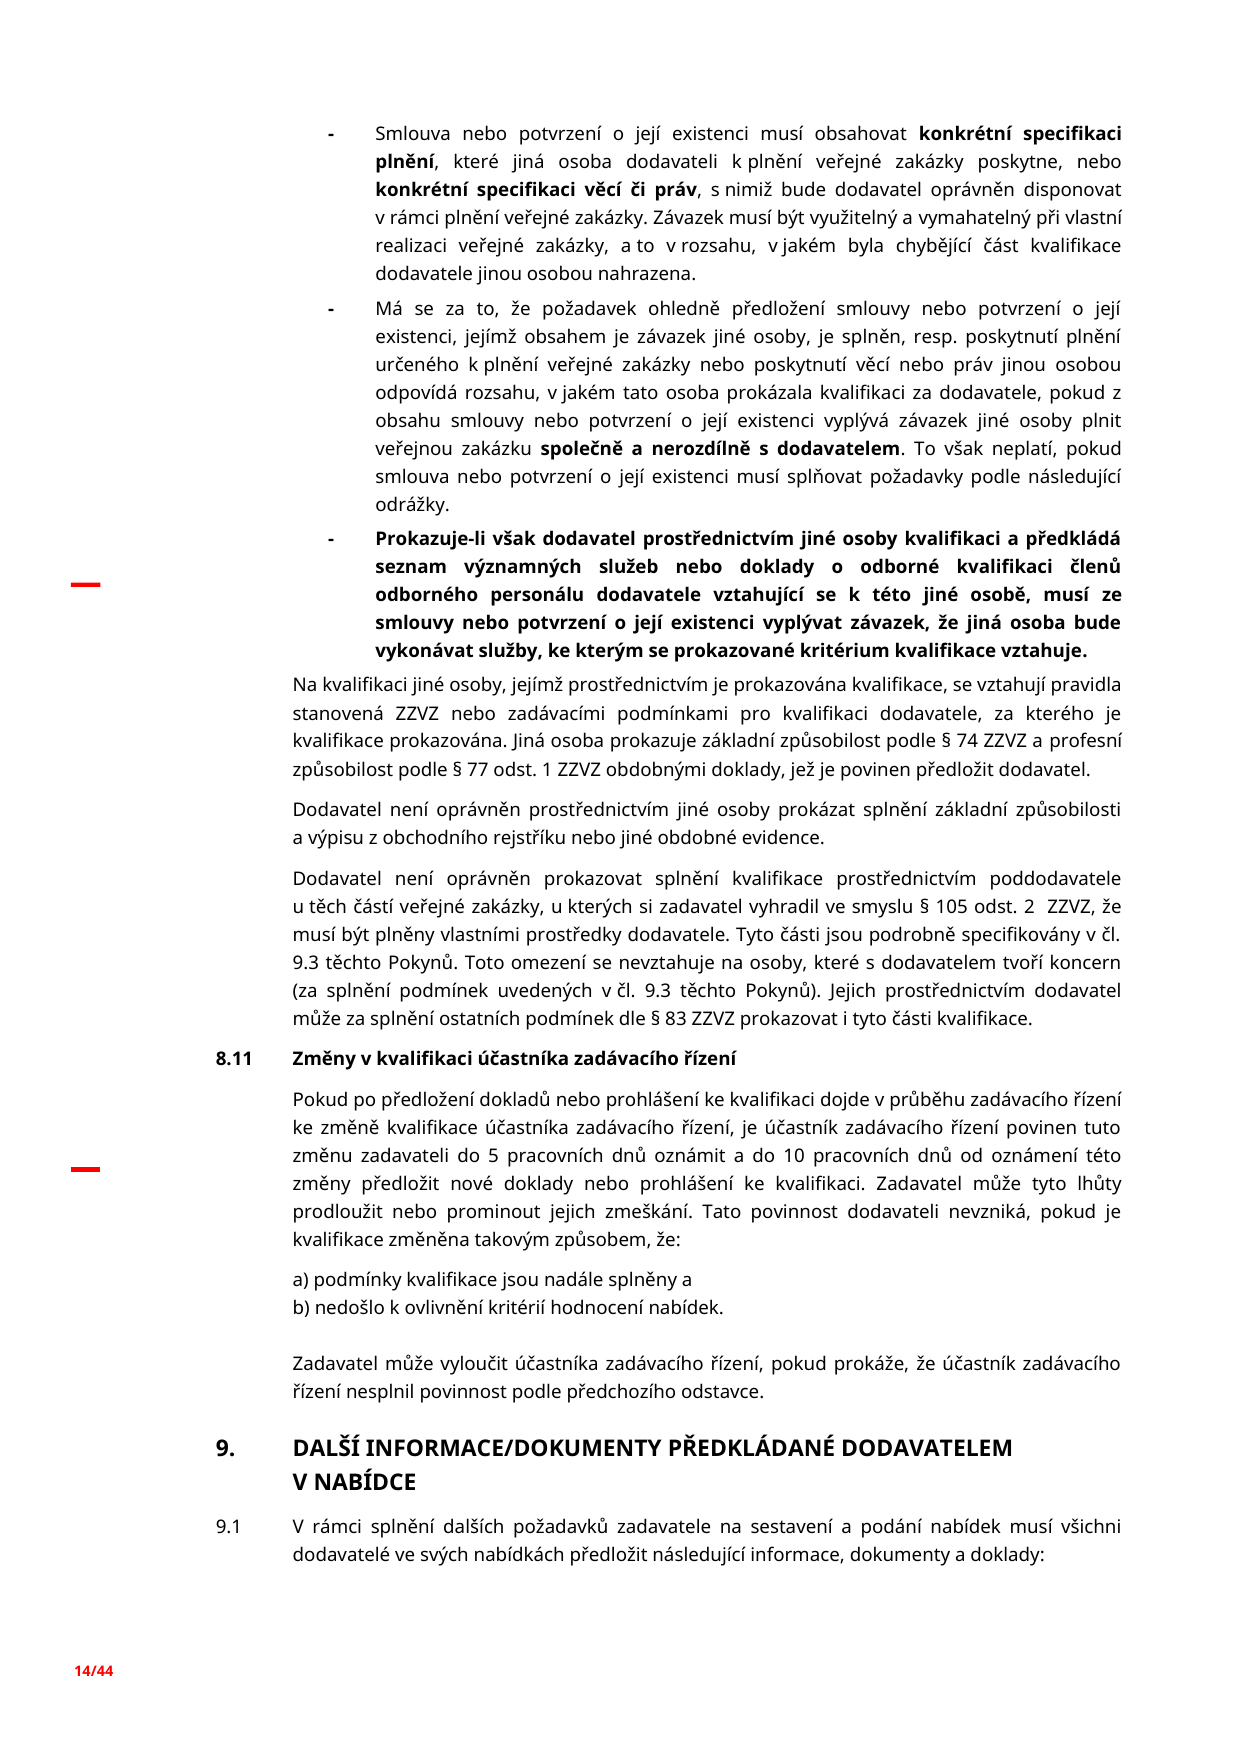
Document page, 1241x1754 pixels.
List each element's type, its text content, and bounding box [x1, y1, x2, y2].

text Pokud po předložení dokladů nebo prohlášení ke kvalifikaci dojde v průběhu zadávacího řízení ke změně kvalifikace účastníka zadávacího řízení, je účastník zadávacího řízení povinen tuto změnu zadavateli do 5 pracovních dnů oznámit a do 10 pracovních dnů od oznámení této změny předložit nové doklady nebo prohlášení ke kvalifikaci. Zadavatel může tyto lhůty prodloužit nebo prominout jejich zmeškání. Tato povinnost dodavateli nevzniká, pokud je kvalifikace změněna takovým způsobem, že: [292, 1086, 1122, 1252]
text Prokazuje-li však dodavatel prostřednictvím jiné osoby kvalifikaci a předkládá seznam významných služeb nebo doklady o odborné kvalifikaci členů odborného personálu dodavatele vztahující se k této jiné osobě, musí ze smlouvy nebo potvrzení o její existenci vyplývat závazek, že jiná osoba bude vykonávat služby, ke kterým se prokazované kritérium kvalifikace vztahuje. [328, 525, 1122, 663]
text Dodavatel není oprávněn prostřednictvím jiné osoby prokázat splnění základní způsobilosti a výpisu z obchodního rejstříku nebo jiné obdobné evidence. [292, 796, 1122, 850]
text DALŠÍ INFORMACE/DOKUMENTY PŘEDKLÁDANÉ DODAVATELEM v NABÍDCE [216, 1432, 1122, 1497]
text Změny v kvalifikaci účastníka zadávacího řízení [216, 1046, 1122, 1071]
text Má se za to, že požadavek ohledně předložení smlouvy nebo potvrzení o její existenci, jejímž obsahem je závazek jiné osoby, je splněn, resp. poskytnutí plnění určeného k plnění veřejné zakázky nebo poskytnutí věcí nebo práv jinou osobou odpovídá rozsahu, v jakém tato osoba prokázala kvalifikaci za dodavatele, pokud z obsahu smlouvy nebo potvrzení o její existenci vyplývá závazek jiné osoby plnit veřejnou zakázku společně a nerozdílně s dodavatelem. To však neplatí, pokud smlouva nebo potvrzení o její existenci musí splňovat požadavky podle následující odrážky. [328, 295, 1122, 517]
text Na kvalifikaci jiné osoby, jejímž prostřednictvím je prokazována kvalifikace, se vztahují pravidla stanovená ZZVZ nebo zadávacími podmínkami pro kvalifikaci dodavatele, za kterého je kvalifikace prokazována. Jiná osoba prokazuje základní způsobilost podle § 74 ZZVZ a profesní způsobilost podle § 77 odst. 1 ZZVZ obdobnými doklady, jež je povinen předložit dodavatel. [292, 672, 1122, 781]
text V rámci splnění dalších požadavků zadavatele na sestavení a podání nabídek musí všichni dodavatelé ve svých nabídkách předložit následující informace, dokumenty a doklady: [216, 1513, 1122, 1567]
text a) podmínky kvalifikace jsou nadále splněny a [292, 1267, 1122, 1292]
text b) nedošlo k ovlivnění kritérií hodnocení nabídek. [292, 1295, 1122, 1320]
text Dodavatel není oprávněn prokazovat splnění kvalifikace prostřednictvím poddodavatele u těch částí veřejné zakázky, u kterých si zadavatel vyhradil ve smyslu § 105 odst. 2 ZZVZ, že musí být plněny vlastními prostředky dodavatele. Tyto části jsou podrobně specifikovány v čl. 9.3 těchto Pokynů. Toto omezení se nevztahuje na osoby, které s dodavatelem tvoří koncern (za splnění podmínek uvedených v čl. 9.3 těchto Pokynů). Jejich prostřednictvím dodavatel může za splnění ostatních podmínek dle § 83 ZZVZ prokazovat i tyto části kvalifikace. [292, 865, 1122, 1031]
text Zadavatel může vyloučit účastníka zadávacího řízení, pokud prokáže, že účastník zadávacího řízení nesplnil povinnost podle předchozího odstavce. [292, 1351, 1122, 1404]
text Smlouva nebo potvrzení o její existenci musí obsahovat konkrétní specifikaci plnění, které jiná osoba dodavateli k plnění veřejné zakázky poskytne, nebo konkrétní specifikaci věcí či práv, s nimiž bude dodavatel oprávněn disponovat v rámci plnění veřejné zakázky. Závazek musí být využitelný a vymahatelný při vlastní realizaci veřejné zakázky, a to v rozsahu, v jakém byla chybějící část kvalifikace dodavatele jinou osobou nahrazena. [328, 121, 1122, 286]
